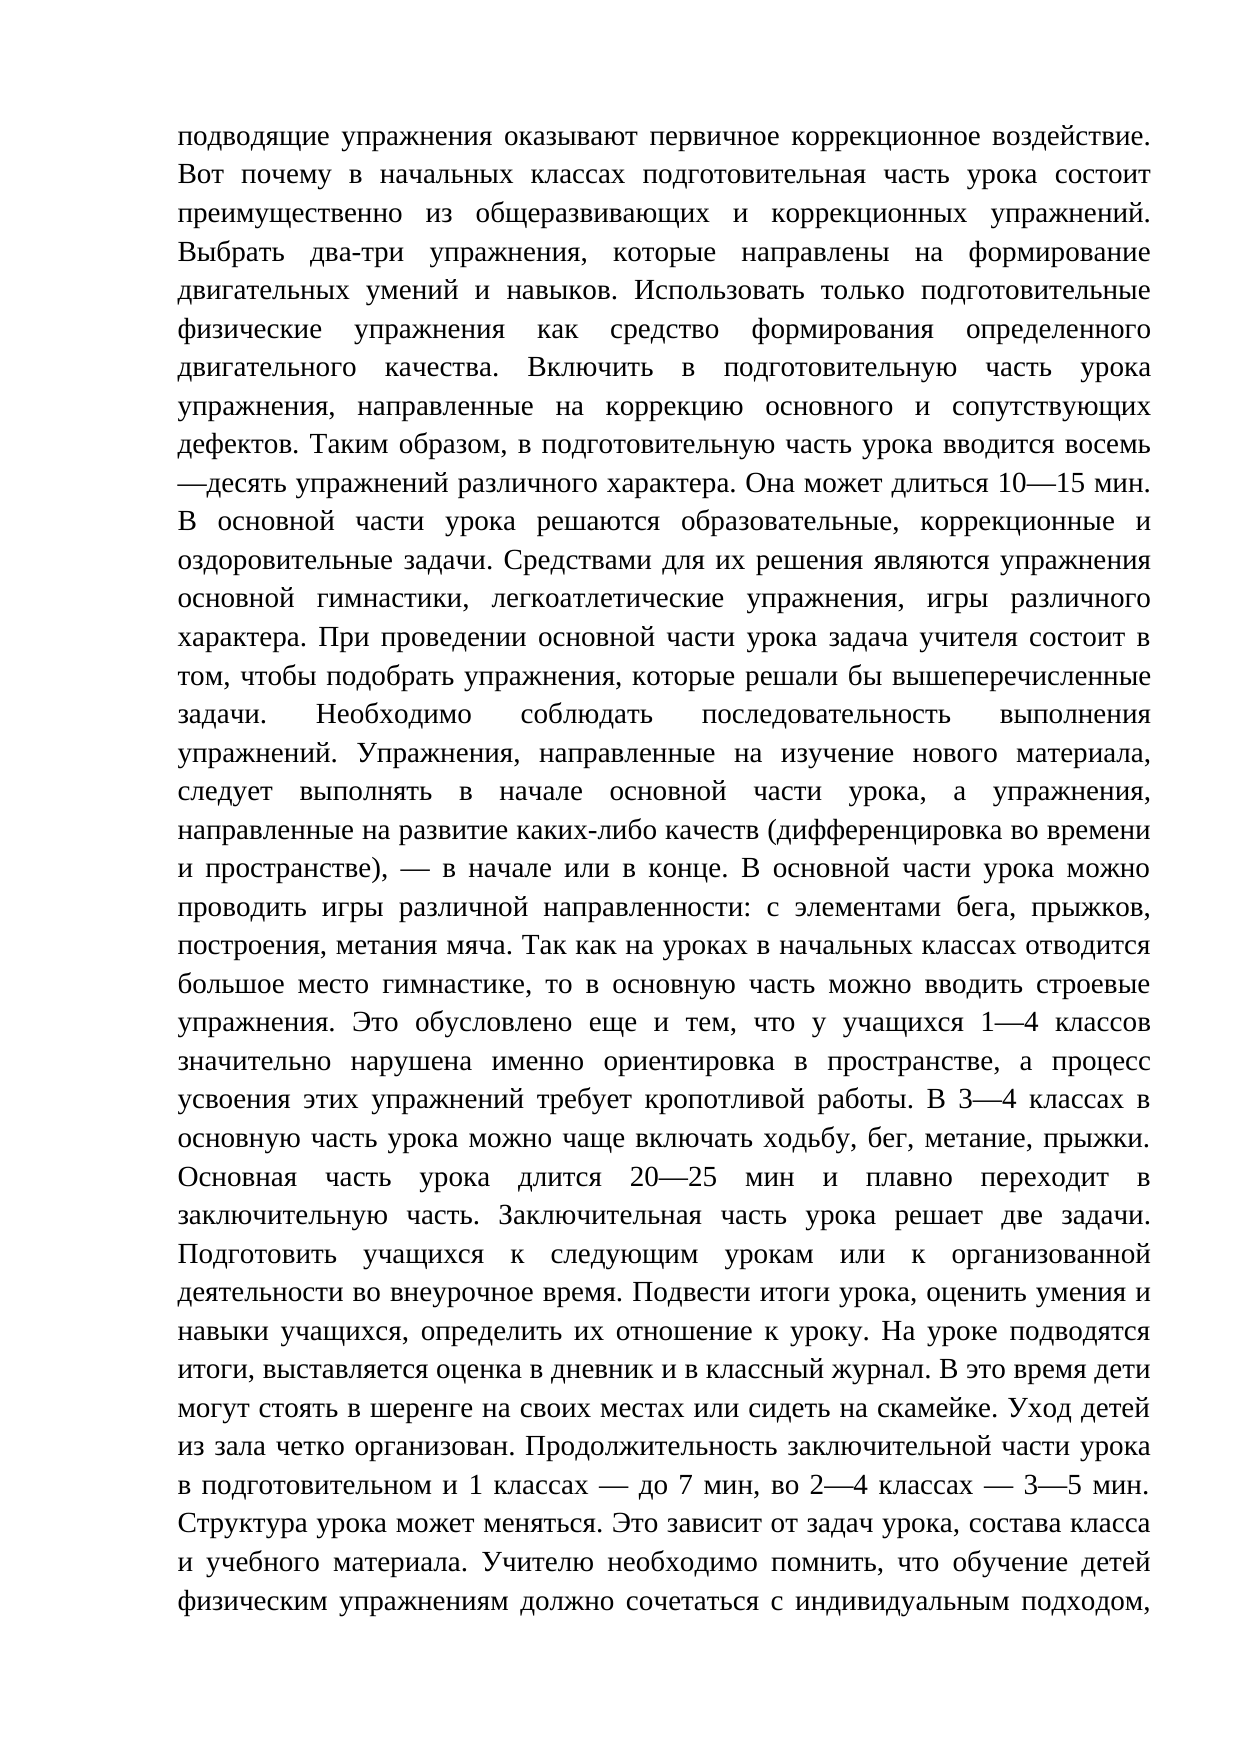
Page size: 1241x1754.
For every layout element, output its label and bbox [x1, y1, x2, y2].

text [177, 118, 1152, 1616]
